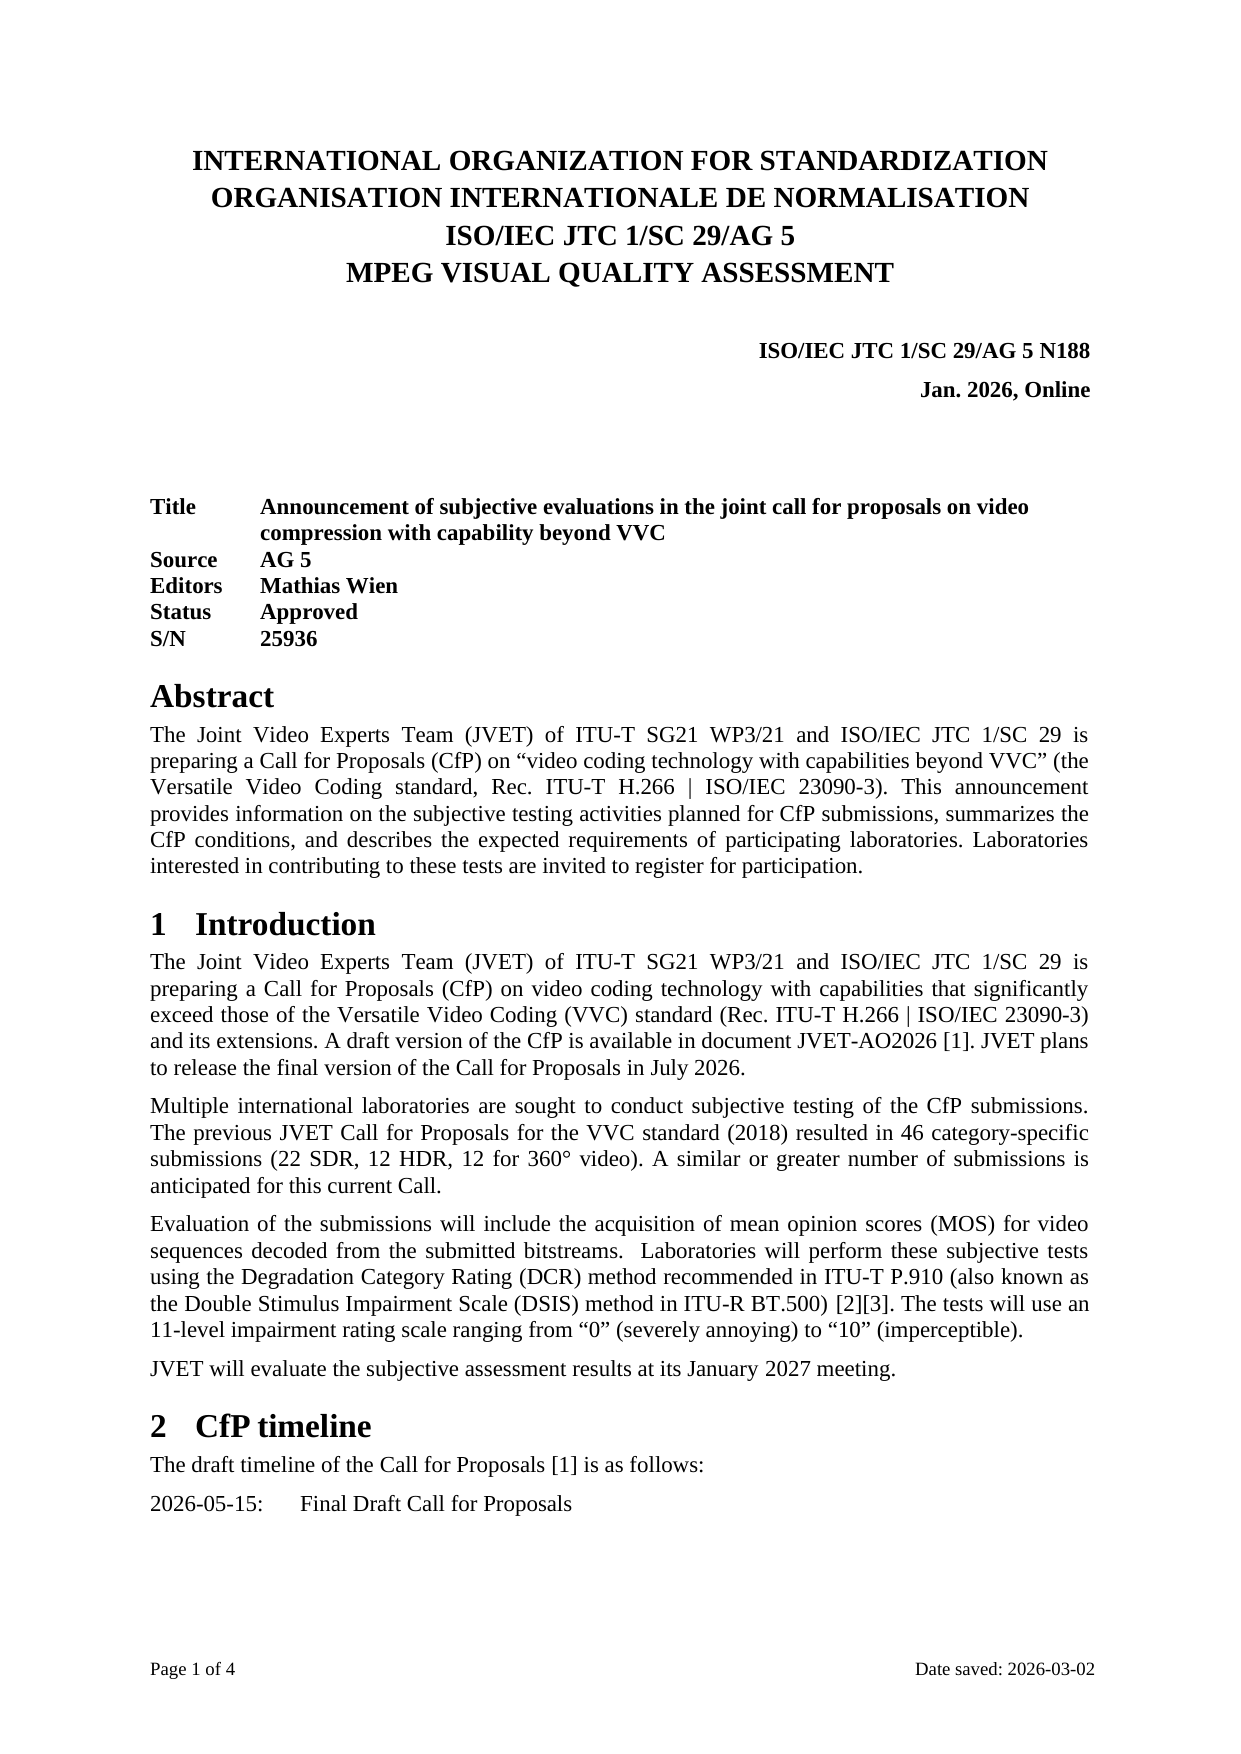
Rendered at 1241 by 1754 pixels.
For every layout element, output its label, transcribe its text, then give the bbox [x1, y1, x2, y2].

text INTERNATIONAL ORGANIZATION FOR STANDARDIZATION [150, 150, 1090, 175]
text The Joint Video Experts Team (JVET) of ITU-T SG21 WP3/21 and ISO/IEC JTC 1/SC 29 is preparing a Call for Proposals (CfP) on “video coding technology with capabilities beyond VVC” (the Versatile Video Coding standard, Rec. ITU-T H.266 | ISO/IEC 23090-3). This announcement provides information on the subjective testing activities planned for CfP submissions, summarizes the CfP conditions, and describes the expected requirements of participating laboratories. Laboratories interested in contributing to these tests are invited to register for participation. [150, 721, 1090, 879]
subtitle Introduction [150, 904, 1090, 942]
table_cell Status [150, 598, 260, 625]
text ISO/IEC JTC 1/SC 29/AG 5 [150, 225, 1090, 250]
text Jan. 2026, Online [150, 376, 1090, 403]
table_cell 25936 [260, 625, 1090, 651]
text The draft timeline of the Call for Proposals [1] is as follows: [150, 1451, 1090, 1477]
text The Joint Video Experts Team (JVET) of ITU-T SG21 WP3/21 and ISO/IEC JTC 1/SC 29 is preparing a Call for Proposals (CfP) on video coding technology with capabilities that significantly exceed those of the Versatile Video Coding (VVC) standard (Rec. ITU-T H.266 | ISO/IEC 23090-3) and its extensions. A draft version of the CfP is available in document JVET-AO2026 [1]. JVET plans to release the final version of the Call for Proposals in July 2026. [150, 948, 1090, 1080]
text MPEG VISUAL QUALITY ASSESSMENT [150, 262, 1090, 287]
text JVET will evaluate the subjective assessment results at its January 2027 meeting. [150, 1355, 1090, 1381]
table_header Title [150, 493, 260, 546]
text Multiple international laboratories are sought to conduct subjective testing of the CfP submissions. The previous JVET Call for Proposals for the VVC standard (2018) resulted in 46 category-specific submissions (22 SDR, 12 HDR, 12 for 360° video). A similar or greater number of submissions is anticipated for this current Call. [150, 1093, 1090, 1198]
subtitle Abstract [150, 676, 1090, 714]
text ISO/IEC JTC 1/SC 29/AG 5 N188 [150, 337, 1090, 364]
text ORGANISATION INTERNATIONALE DE NORMALISATION [150, 187, 1090, 212]
table_cell Mathias Wien [260, 572, 1090, 598]
subtitle CfP timeline [150, 1406, 1090, 1444]
table_cell AG 5 [260, 546, 1090, 572]
table_cell Source [150, 546, 260, 572]
table_header Announcement of subjective evaluations in the joint call for proposals on video compression with capability beyond VVC [260, 493, 1090, 546]
table_cell Editors [150, 572, 260, 598]
table_cell S/N [150, 625, 260, 651]
text 2026-05-15: Final Draft Call for Proposals [150, 1489, 1090, 1516]
table_cell Approved [260, 598, 1090, 625]
text Evaluation of the submissions will include the acquisition of mean opinion scores (MOS) for video sequences decoded from the submitted bitstreams. Laboratories will perform these subjective tests using the Degradation Category Rating (DCR) method recommended in ITU-T P.910 (also known as the Double Stimulus Impairment Scale (DSIS) method in ITU-R BT.500) [2][3]. The tests will use an 11-level impairment rating scale ranging from “0” (severely annoying) to “10” (imperceptible). [150, 1211, 1090, 1342]
